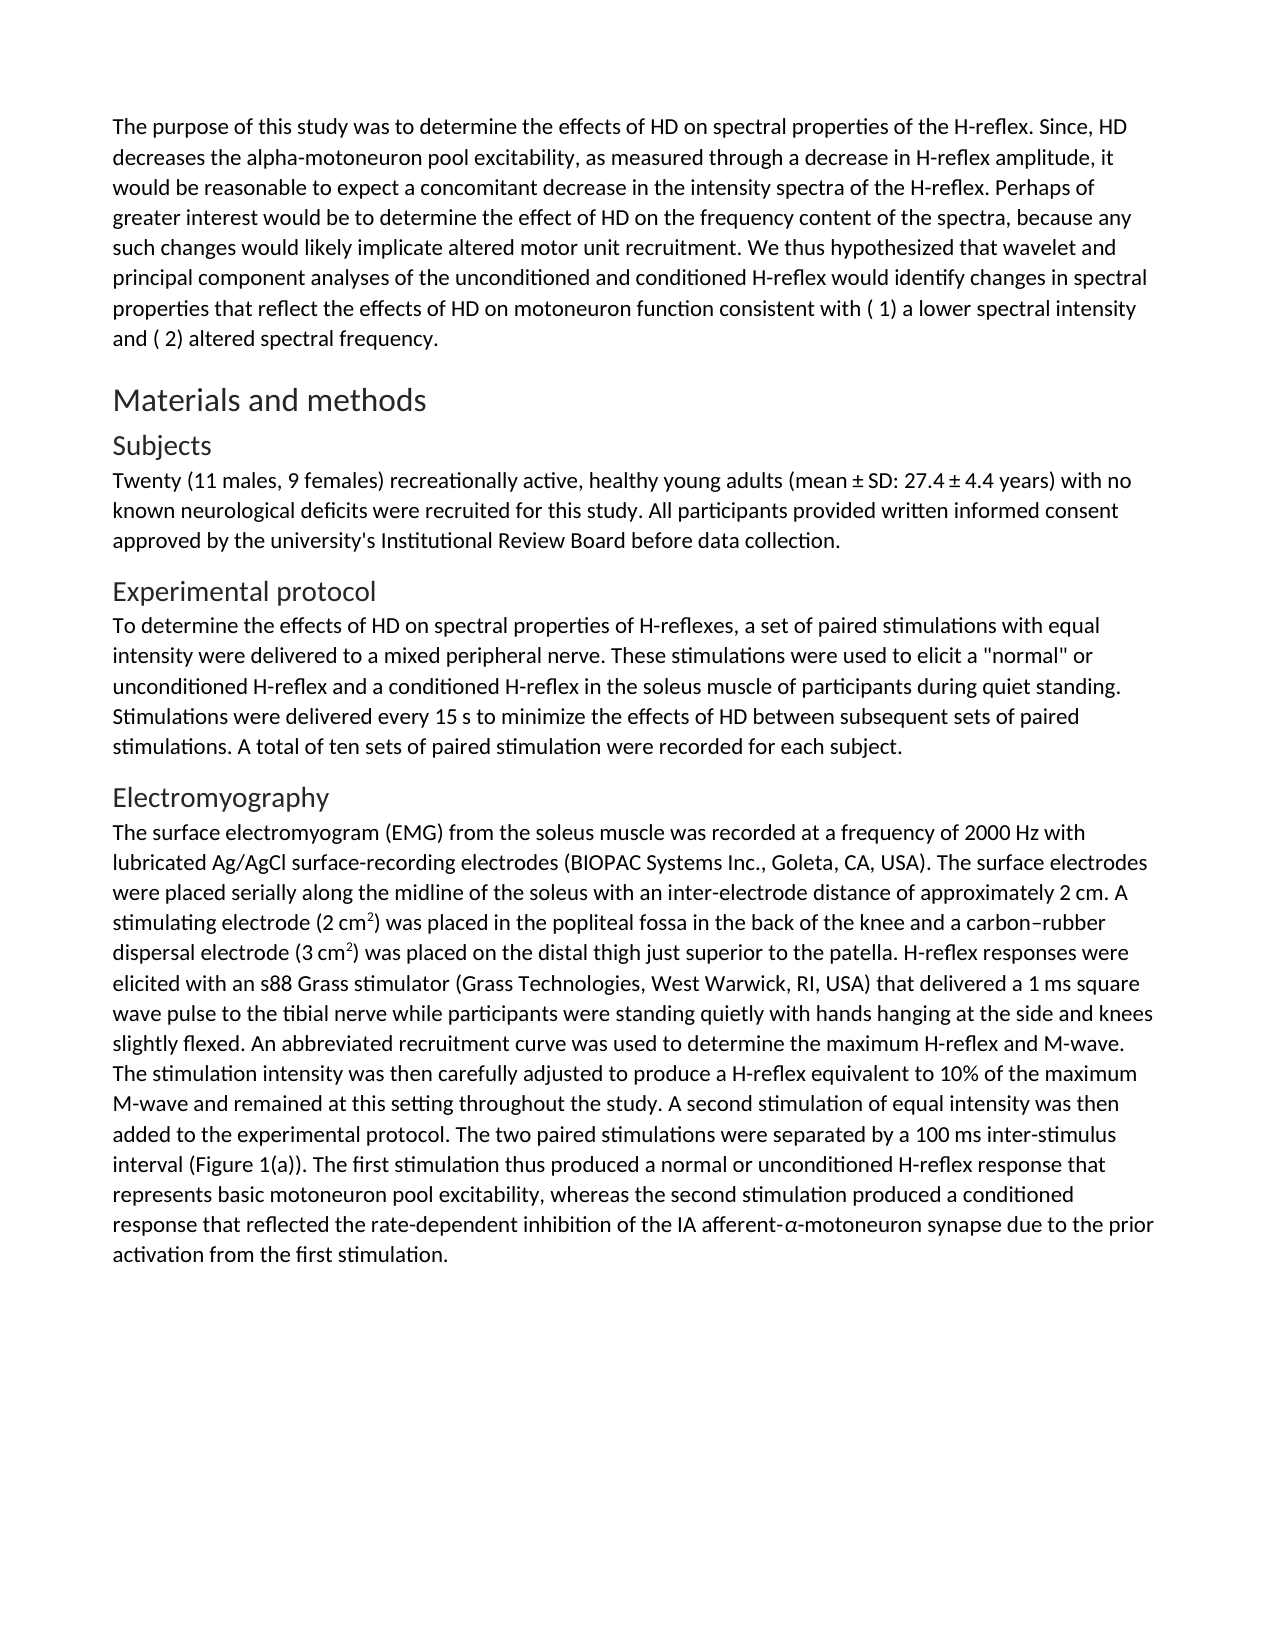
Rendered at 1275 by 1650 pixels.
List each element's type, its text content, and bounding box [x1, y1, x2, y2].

text To determine the effects of HD on spectral properties of H-reflexes, a set of paired stimulations with equal intensity were delivered to a mixed peripheral nerve. These stimulations were used to elicit a "normal" or unconditioned H-reflex and a conditioned H-reflex in the soleus muscle of participants during quiet standing. Stimulations were delivered every 15 s to minimize the effects of HD between subsequent sets of paired stimulations. A total of ten sets of paired stimulation were recorded for each subject. [112, 611, 1162, 760]
text Twenty (11 males, 9 females) recreationally active, healthy young adults (mean ± SD: 27.4 ± 4.4 years) with no known neurological deficits were recruited for this study. All participants provided written informed consent approved by the university's Institutional Review Board before data collection. [112, 466, 1162, 554]
text The surface electromyogram (EMG) from the soleus muscle was recorded at a frequency of 2000 Hz with lubricated Ag/AgCl surface-recording electrodes (BIOPAC Systems Inc., Goleta, CA, USA). The surface electrodes were placed serially along the midline of the soleus with an inter-electrode distance of approximately 2 cm. A stimulating electrode (2 cm2) was placed in the popliteal fossa in the back of the knee and a carbon–rubber dispersal electrode (3 cm2) was placed on the distal thigh just superior to the patella. H-reflex responses were elicited with an s88 Grass stimulator (Grass Technologies, West Warwick, RI, USA) that delivered a 1 ms square wave pulse to the tibial nerve while participants were standing quietly with hands hanging at the side and knees slightly flexed. An abbreviated recruitment curve was used to determine the maximum H-reflex and M-wave. The stimulation intensity was then carefully adjusted to produce a H-reflex equivalent to 10% of the maximum M-wave and remained at this setting throughout the study. A second stimulation of equal intensity was then added to the experimental protocol. The two paired stimulations were separated by a 100 ms inter-stimulus interval (Figure 1(a)). The first stimulation thus produced a normal or unconditioned H-reflex response that represents basic motoneuron pool excitability, whereas the second stimulation produced a conditioned response that reflected the rate-dependent inhibition of the IA afferent-α-motoneuron synapse due to the prior activation from the first stimulation. [112, 818, 1162, 1268]
subtitle Experimental protocol [112, 573, 1162, 609]
subtitle Electromyography [112, 779, 1162, 815]
subtitle Materials and methods [112, 379, 1162, 420]
text The purpose of this study was to determine the effects of HD on spectral properties of the H-reflex. Since, HD decreases the alpha-motoneuron pool excitability, as measured through a decrease in H-reflex amplitude, it would be reasonable to expect a concomitant decrease in the intensity spectra of the H-reflex. Perhaps of greater interest would be to determine the effect of HD on the frequency content of the spectra, because any such changes would likely implicate altered motor unit recruitment. We thus hypothesized that wavelet and principal component analyses of the unconditioned and conditioned H-reflex would identify changes in spectral properties that reflect the effects of HD on motoneuron function consistent with ( 1) a lower spectral intensity and ( 2) altered spectral frequency. [112, 112, 1162, 352]
subtitle Subjects [112, 427, 1162, 463]
